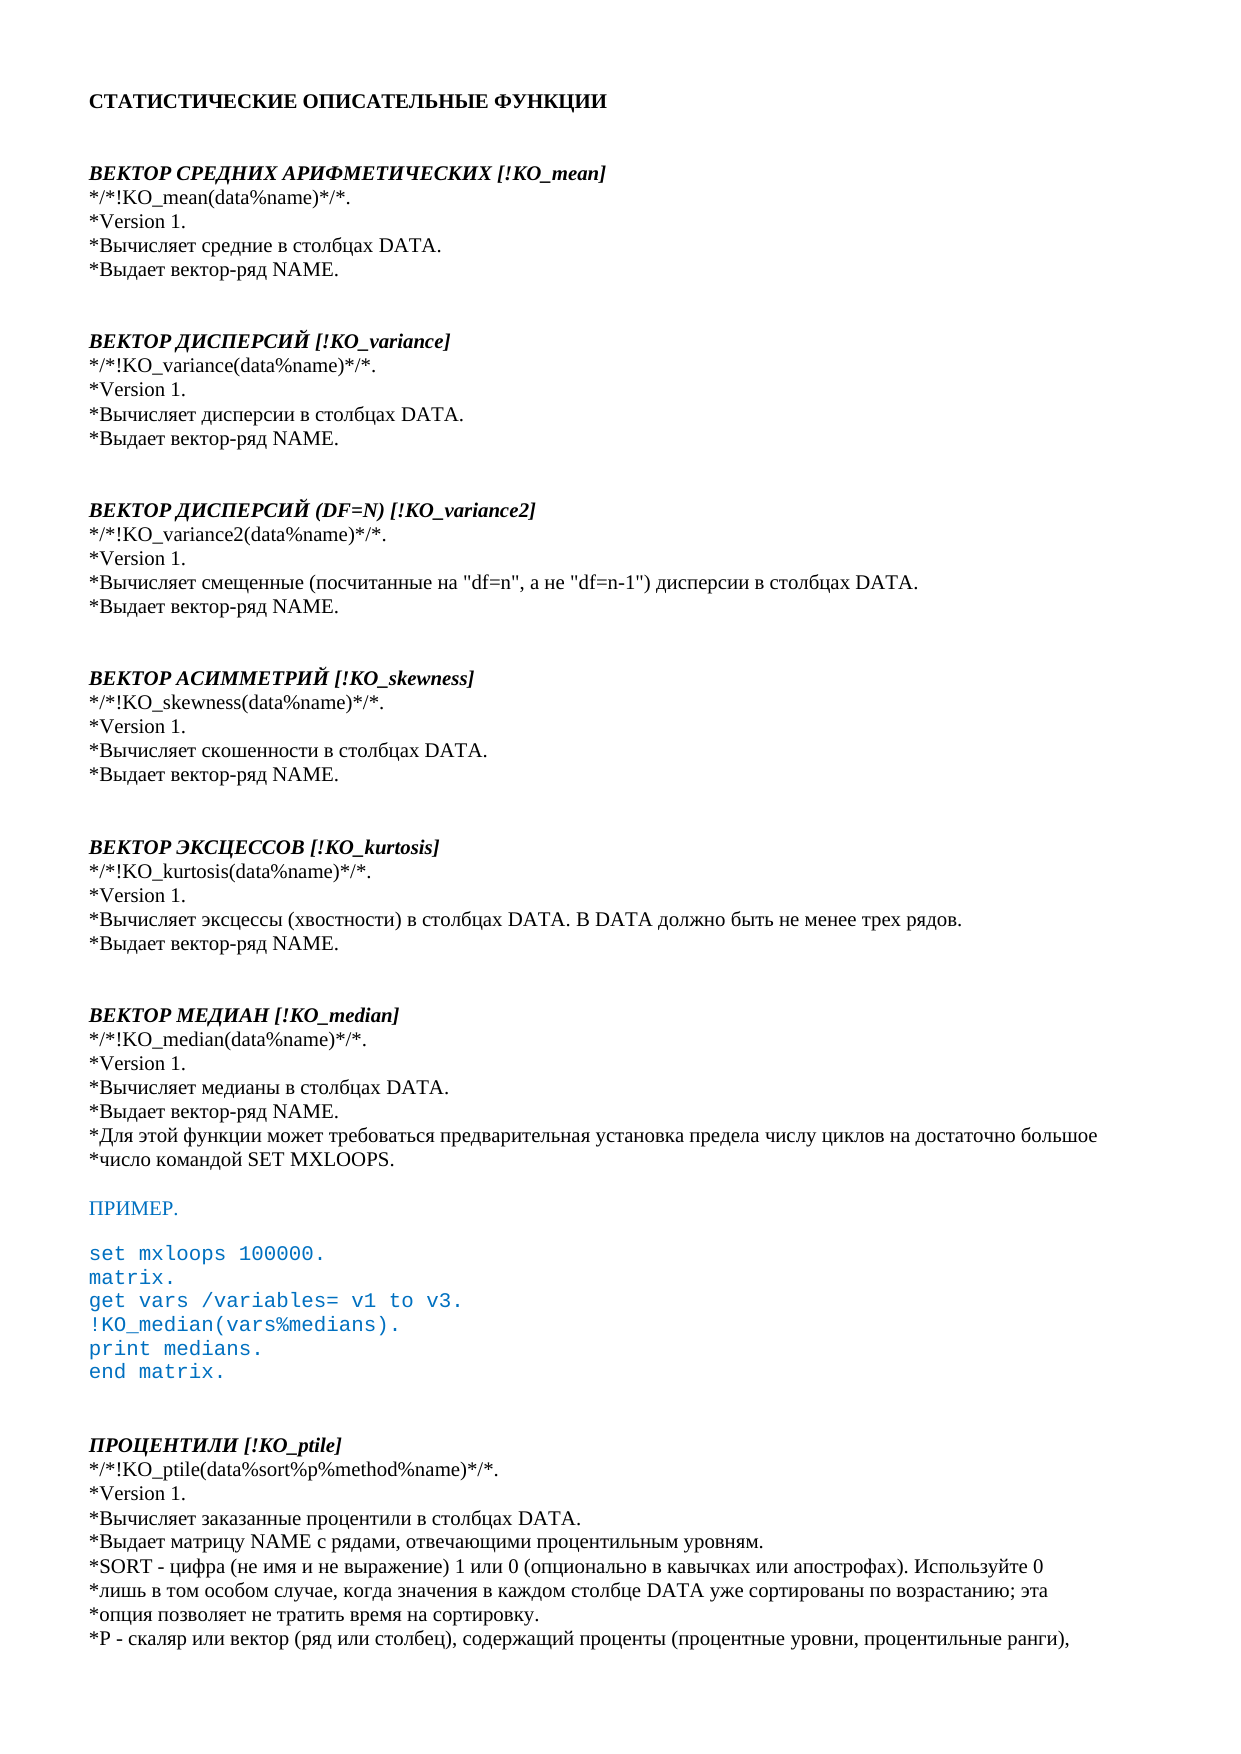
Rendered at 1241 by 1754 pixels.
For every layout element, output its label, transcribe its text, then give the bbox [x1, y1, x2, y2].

subtitle ВЕКТОР ДИСПЕРСИЙ (DF=N) [!KO_variance2] [89, 498, 1152, 522]
text *Выдает вектор-ряд NAME. [89, 257, 1152, 281]
text *Вычисляет эксцессы (хвостности) в столбцах DATA. В DATA должно быть не менее трех рядов. [89, 907, 1152, 931]
text set mxloops 100000. [89, 1243, 1152, 1267]
text *Version 1. [89, 546, 1152, 570]
text *Version 1. [89, 377, 1152, 401]
subtitle ПРОЦЕНТИЛИ [!KO_ptile] [89, 1433, 1152, 1457]
subtitle ВЕКТОР МЕДИАН [!KO_median] [89, 1003, 1152, 1027]
text ПРИМЕР. [89, 1196, 1152, 1219]
text *Version 1. [89, 1481, 1152, 1505]
text matrix. [89, 1267, 1152, 1291]
text *Вычисляет смещенные (посчитанные на "df=n", а не "df=n-1") дисперсии в столбцах DATA. [89, 570, 1152, 594]
text *Вычисляет заказанные процентили в столбцах DATA. [89, 1505, 1152, 1529]
text *Выдает матрицу NAME с рядами, отвечающими процентильным уровням. [89, 1529, 1152, 1553]
subtitle ВЕКТОР ДИСПЕРСИЙ [!KO_variance] [89, 329, 1152, 353]
text *Version 1. [89, 209, 1152, 233]
text *Вычисляет дисперсии в столбцах DATA. [89, 401, 1152, 426]
text */*!KO_median(data%name)*/*. [89, 1027, 1152, 1051]
subtitle СТАТИСТИЧЕСКИЕ ОПИСАТЕЛЬНЫЕ ФУНКЦИИ [89, 89, 1152, 113]
text *Выдает вектор-ряд NAME. [89, 426, 1152, 449]
text *опция позволяет не тратить время на сортировку. [89, 1602, 1152, 1626]
text print medians. [89, 1338, 1152, 1361]
text !KO_median(vars%medians). [89, 1314, 1152, 1338]
text *SORT - цифра (не имя и не выражение) 1 или 0 (опционально в кавычках или апострофах). Используйте 0 [89, 1553, 1152, 1578]
text *Вычисляет средние в столбцах DATA. [89, 233, 1152, 257]
text *Выдает вектор-ряд NAME. [89, 762, 1152, 786]
text */*!KO_kurtosis(data%name)*/*. [89, 859, 1152, 883]
text *P - скаляр или вектор (ряд или столбец), содержащий проценты (процентные уровни, процентильные ранги), [89, 1626, 1152, 1650]
text *лишь в том особом случае, когда значения в каждом столбце DATA уже сортированы по возрастанию; эта [89, 1578, 1152, 1602]
text */*!KO_ptile(data%sort%p%method%name)*/*. [89, 1457, 1152, 1481]
text *число командой SET MXLOOPS. [89, 1147, 1152, 1171]
text *Выдает вектор-ряд NAME. [89, 1099, 1152, 1123]
text *Выдает вектор-ряд NAME. [89, 594, 1152, 618]
subtitle ВЕКТОР АСИММЕТРИЙ [!KO_skewness] [89, 666, 1152, 690]
text *Version 1. [89, 883, 1152, 907]
text */*!KO_variance(data%name)*/*. [89, 353, 1152, 377]
subtitle ВЕКТОР СРЕДНИХ АРИФМЕТИЧЕСКИХ [!KO_mean] [89, 161, 1152, 185]
text */*!KO_mean(data%name)*/*. [89, 185, 1152, 209]
text *Для этой функции может требоваться предварительная установка предела числу циклов на достаточно большое [89, 1123, 1152, 1147]
text */*!KO_variance2(data%name)*/*. [89, 522, 1152, 546]
text *Version 1. [89, 1051, 1152, 1075]
text *Вычисляет медианы в столбцах DATA. [89, 1075, 1152, 1099]
text get vars /variables= v1 to v3. [89, 1291, 1152, 1314]
text end matrix. [89, 1361, 1152, 1385]
text *Выдает вектор-ряд NAME. [89, 931, 1152, 955]
subtitle ВЕКТОР ЭКСЦЕССОВ [!KO_kurtosis] [89, 834, 1152, 859]
text *Вычисляет скошенности в столбцах DATA. [89, 738, 1152, 762]
text *Version 1. [89, 714, 1152, 738]
text */*!KO_skewness(data%name)*/*. [89, 690, 1152, 714]
